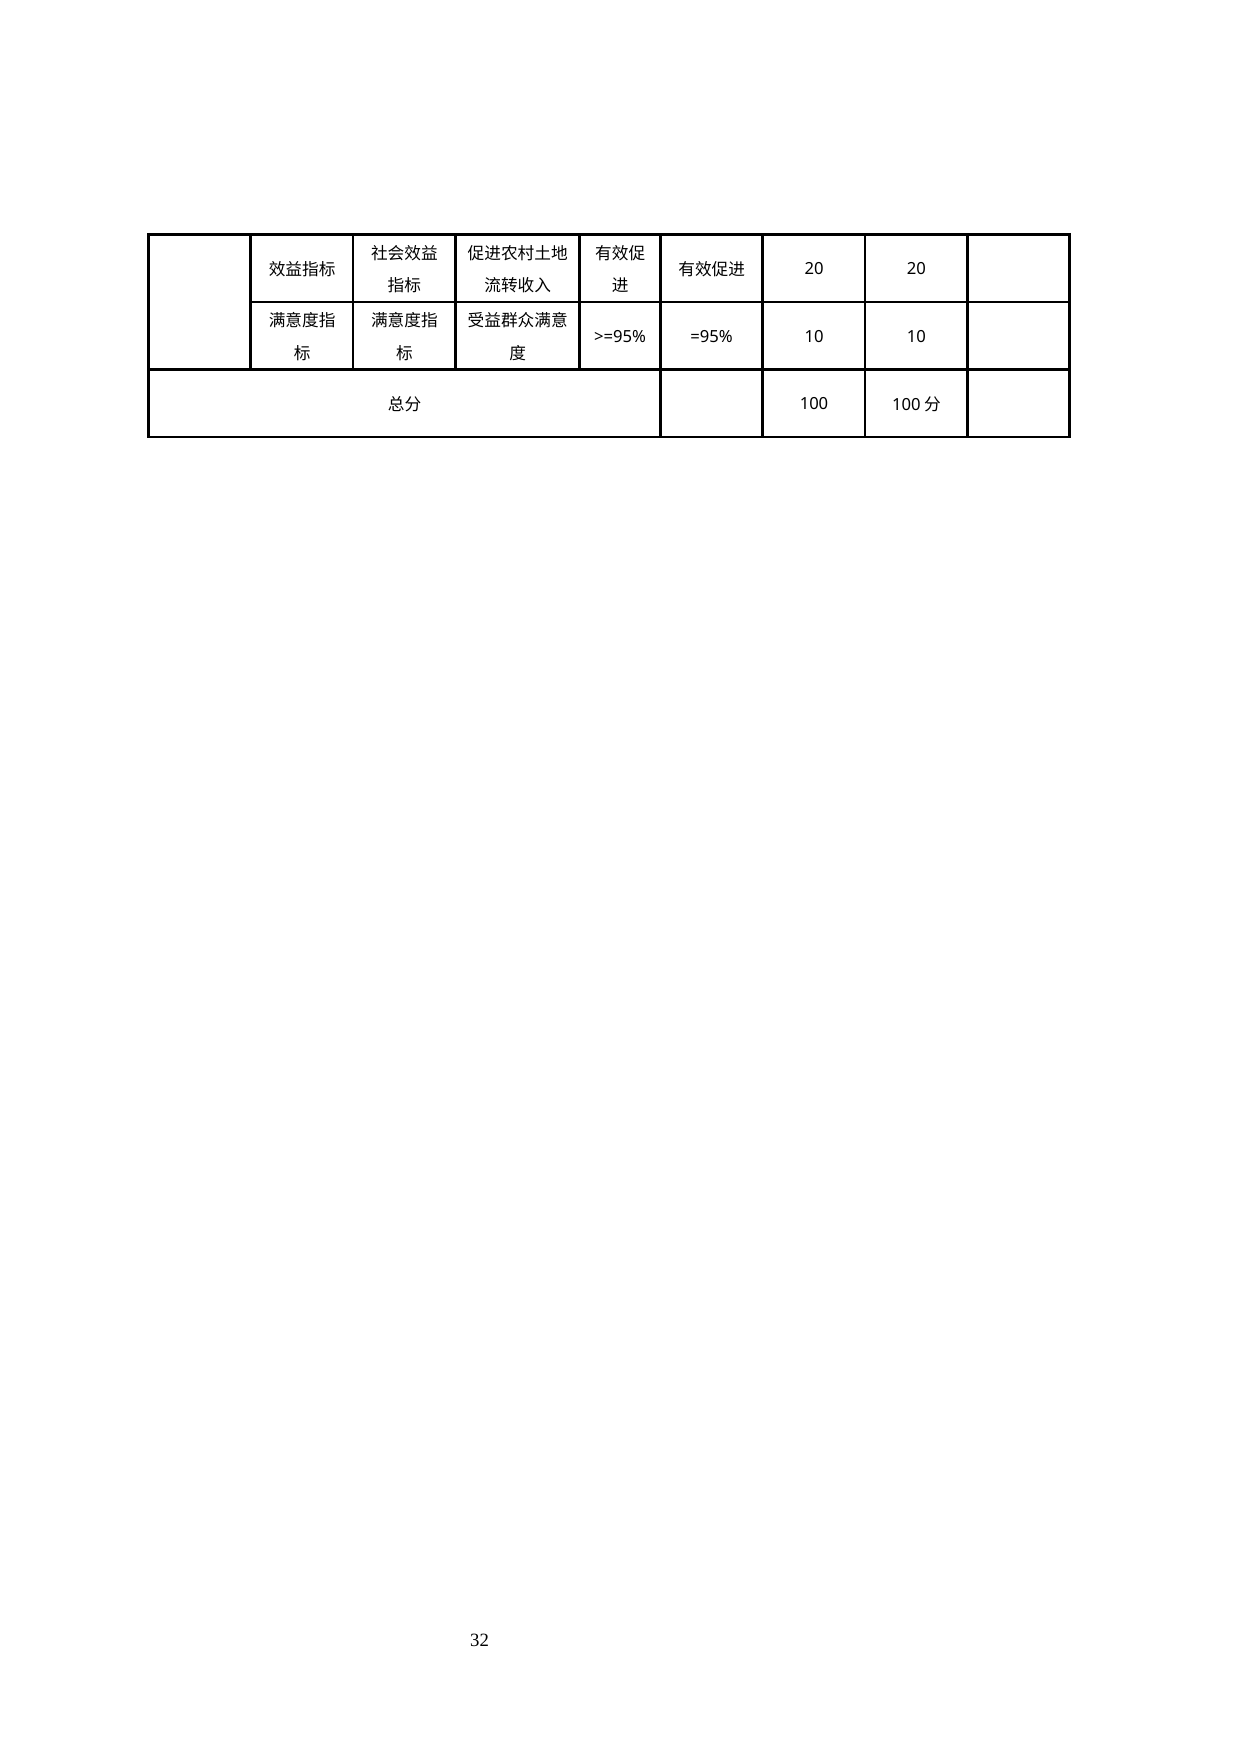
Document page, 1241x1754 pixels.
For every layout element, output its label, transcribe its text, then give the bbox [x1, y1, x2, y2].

table_cell 有效促进 [662, 236, 761, 301]
table_cell 促进农村土地流转收入 [457, 236, 578, 301]
table_cell [969, 371, 1068, 436]
table_cell 10 [866, 303, 966, 368]
table_cell 总分 [150, 371, 659, 436]
table_cell 满意度指标 [354, 303, 454, 368]
table_cell 20 [764, 236, 864, 301]
table_cell 受益群众满意度 [457, 303, 578, 368]
table_cell 10 [764, 303, 864, 368]
table_cell 100分 [866, 371, 966, 436]
table_cell [969, 303, 1068, 368]
table_cell 社会效益指标 [354, 236, 454, 301]
table_cell [969, 236, 1068, 301]
table_cell [662, 371, 761, 436]
table_cell 20 [866, 236, 966, 301]
table_cell 有效促进 [581, 236, 659, 301]
table_cell >=95% [581, 303, 659, 368]
table_cell =95% [662, 303, 761, 368]
table_cell 效益指标 [252, 236, 352, 301]
table_cell 100 [764, 371, 864, 436]
table_cell 满意度指标 [252, 303, 352, 368]
